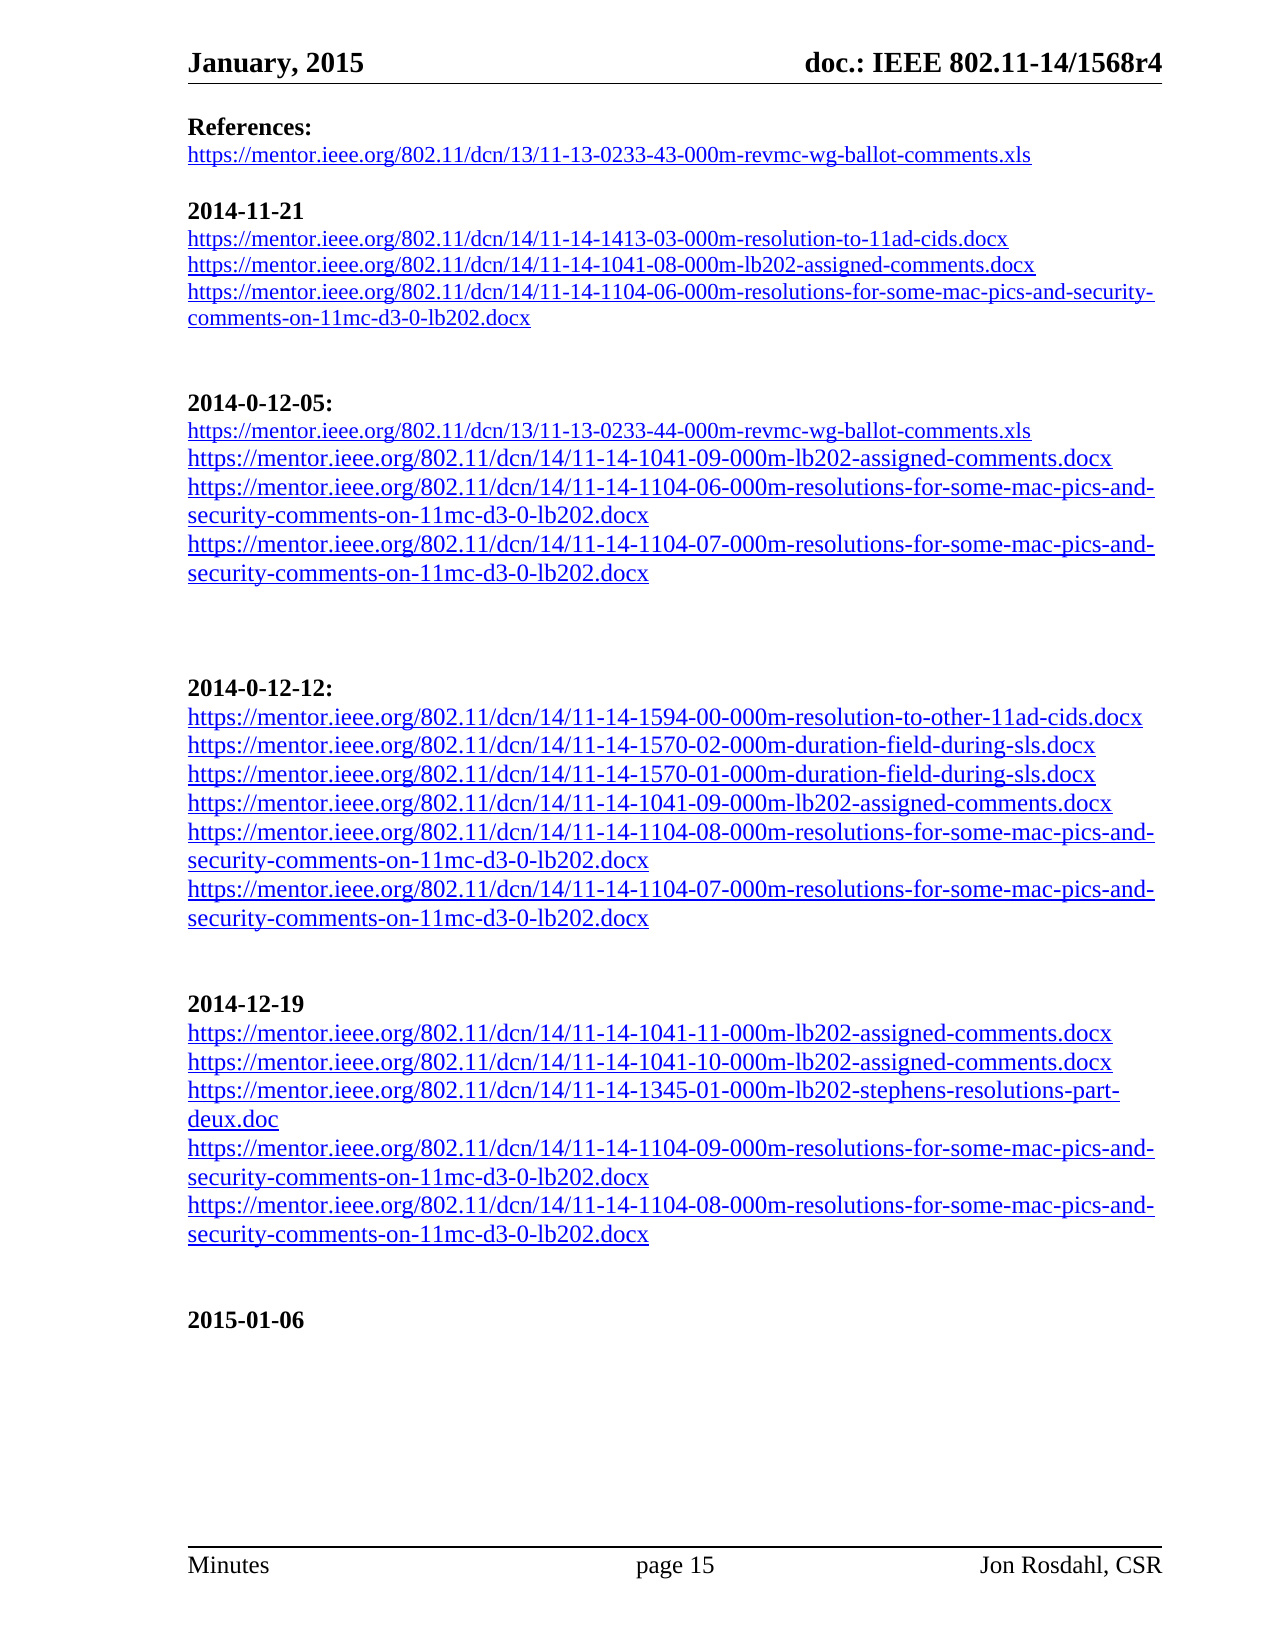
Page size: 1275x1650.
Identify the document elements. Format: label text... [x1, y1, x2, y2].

text https://mentor.ieee.org/802.11/dcn/14/11-14-1104-06-000m-resolutions-for-some-mac-pics-and-security-comments-on-11mc-d3-0-lb202.docx [187, 472, 1162, 529]
text https://mentor.ieee.org/802.11/dcn/14/11-14-1104-09-000m-resolutions-for-some-mac-pics-and-security-comments-on-11mc-d3-0-lb202.docx [187, 1133, 1162, 1191]
text 2015-01-06 [187, 1306, 1162, 1334]
text https://mentor.ieee.org/802.11/dcn/14/11-14-1104-07-000m-resolutions-for-some-mac-pics-and-security-comments-on-11mc-d3-0-lb202.docx [187, 874, 1162, 932]
text https://mentor.ieee.org/802.11/dcn/14/11-14-1104-07-000m-resolutions-for-some-mac-pics-and-security-comments-on-11mc-d3-0-lb202.docx [187, 529, 1162, 587]
text 2014-0-12-12: [187, 673, 1162, 702]
text https://mentor.ieee.org/802.11/dcn/14/11-14-1041-09-000m-lb202-assigned-comments.docx [187, 443, 1162, 472]
text https://mentor.ieee.org/802.11/dcn/14/11-14-1041-11-000m-lb202-assigned-comments.docx [187, 1018, 1162, 1047]
text https://mentor.ieee.org/802.11/dcn/14/11-14-1041-10-000m-lb202-assigned-comments.docx [187, 1047, 1162, 1076]
text https://mentor.ieee.org/802.11/dcn/14/11-14-1413-03-000m-resolution-to-11ad-cids.docx [187, 225, 1162, 251]
text https://mentor.ieee.org/802.11/dcn/13/11-13-0233-43-000m-revmc-wg-ballot-comments.xls [187, 141, 1162, 168]
text https://mentor.ieee.org/802.11/dcn/14/11-14-1104-06-000m-resolutions-for-some-mac-pics-and-security-comments-on-11mc-d3-0-lb202.docx [187, 278, 1162, 331]
text References: [187, 112, 1162, 141]
text https://mentor.ieee.org/802.11/dcn/14/11-14-1104-08-000m-resolutions-for-some-mac-pics-and-security-comments-on-11mc-d3-0-lb202.docx [187, 1191, 1162, 1248]
text https://mentor.ieee.org/802.11/dcn/14/11-14-1345-01-000m-lb202-stephens-resolutions-part-deux.doc [187, 1076, 1162, 1133]
text https://mentor.ieee.org/802.11/dcn/13/11-13-0233-44-000m-revmc-wg-ballot-comments.xls [187, 417, 1162, 443]
text https://mentor.ieee.org/802.11/dcn/14/11-14-1041-08-000m-lb202-assigned-comments.docx [187, 251, 1162, 278]
text https://mentor.ieee.org/802.11/dcn/14/11-14-1594-00-000m-resolution-to-other-11ad-cids.docx [187, 702, 1162, 731]
text 2014-11-21 [187, 196, 1162, 225]
text 2014-12-19 [187, 989, 1162, 1018]
text https://mentor.ieee.org/802.11/dcn/14/11-14-1041-09-000m-lb202-assigned-comments.docx [187, 788, 1162, 817]
text 2014-0-12-05: [187, 388, 1162, 417]
text https://mentor.ieee.org/802.11/dcn/14/11-14-1104-08-000m-resolutions-for-some-mac-pics-and-security-comments-on-11mc-d3-0-lb202.docx [187, 817, 1162, 874]
text https://mentor.ieee.org/802.11/dcn/14/11-14-1570-01-000m-duration-field-during-sls.docx [187, 759, 1162, 788]
text https://mentor.ieee.org/802.11/dcn/14/11-14-1570-02-000m-duration-field-during-sls.docx [187, 731, 1162, 759]
